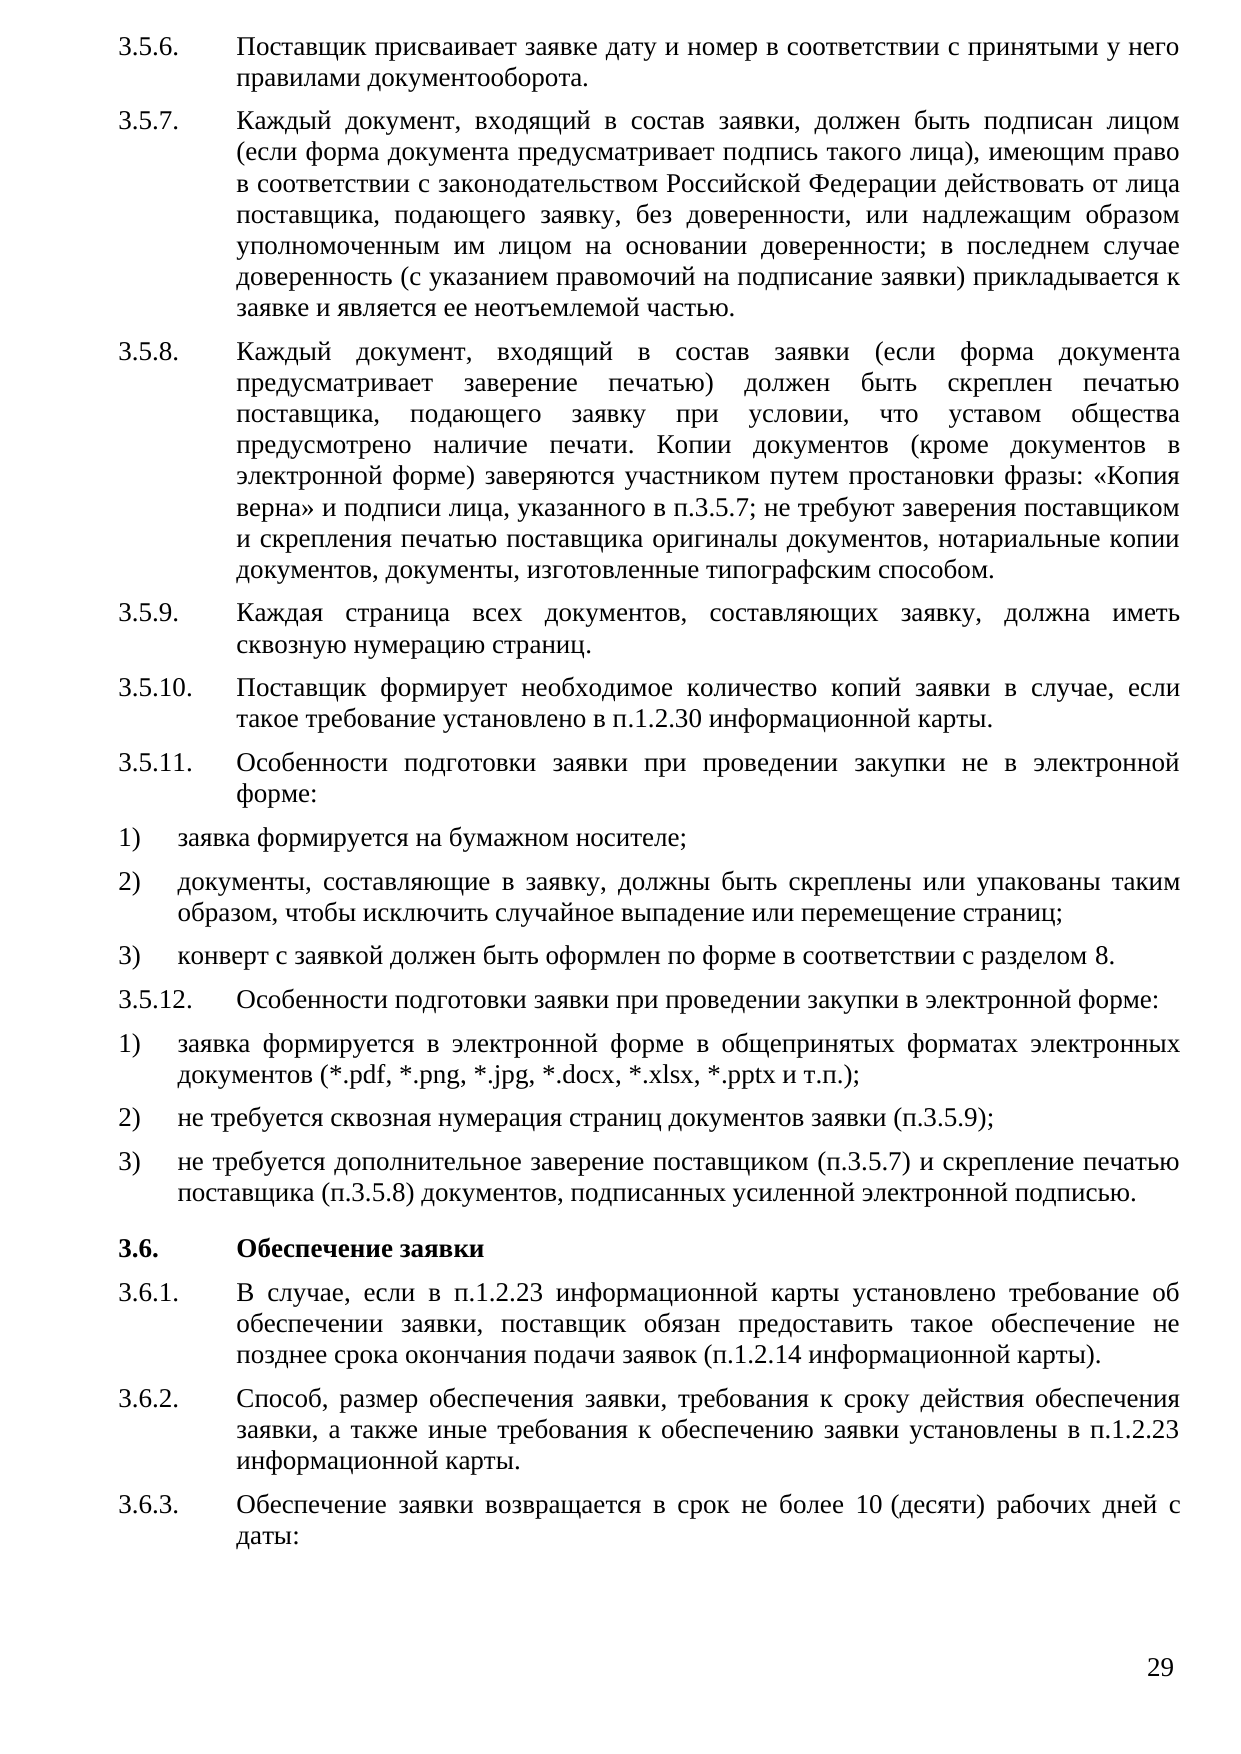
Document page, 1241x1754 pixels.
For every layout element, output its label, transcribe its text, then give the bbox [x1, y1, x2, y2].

text Обеспечение заявки [118, 1232, 1181, 1263]
text конверт с заявкой должен быть оформлен по форме в соответствии с разделом 8. [118, 939, 1181, 971]
text Способ, размер обеспечения заявки, требования к сроку действия обеспечения заявки, а также иные требования к обеспечению заявки установлены в п.1.2.23 информационной карты. [118, 1382, 1181, 1475]
text не требуется дополнительное заверение поставщиком (п.3.5.7) и скрепление печатью поставщика (п.3.5.8) документов, подписанных усиленной электронной подписью. [118, 1145, 1181, 1207]
text Поставщик формирует необходимое количество копий заявки в случае, если такое требование установлено в п.1.2.30 информационной карты. [118, 671, 1181, 734]
text Каждая страница всех документов, составляющих заявку, должна иметь сквозную нумерацию страниц. [118, 597, 1181, 659]
text Поставщик присваивает заявке дату и номер в соответствии с принятыми у него правилами документооборота. [118, 29, 1181, 92]
text В случае, если в п.1.2.23 информационной карты установлено требование об обеспечении заявки, поставщик обязан предоставить такое обеспечение не позднее срока окончания подачи заявок (п.1.2.14 информационной карты). [118, 1276, 1181, 1369]
text документы, составляющие в заявку, должны быть скреплены или упакованы таким образом, чтобы исключить случайное выпадение или перемещение страниц; [118, 864, 1181, 927]
text Каждый документ, входящий в состав заявки (если форма документа предусматривает заверение печатью) должен быть скреплен печатью поставщика, подающего заявку при условии, что уставом общества предусмотрено наличие печати. Копии документов (кроме документов в электронной форме) заверяются участником путем простановки фразы: «Копия верна» и подписи лица, указанного в п.3.5.7; не требуют заверения поставщиком и скрепления печатью поставщика оригиналы документов, нотариальные копии документов, документы, изготовленные типографским способом. [118, 335, 1181, 584]
text Каждый документ, входящий в состав заявки, должен быть подписан лицом (если форма документа предусматривает подпись такого лица), имеющим право в соответствии с законодательством Российской Федерации действовать от лица поставщика, подающего заявку, без доверенности, или надлежащим образом уполномоченным им лицом на основании доверенности; в последнем случае доверенность (с указанием правомочий на подписание заявки) прикладывается к заявке и является ее неотъемлемой частью. [118, 104, 1181, 322]
text Особенности подготовки заявки при проведении закупки не в электронной форме: [118, 746, 1181, 808]
text не требуется сквозная нумерация страниц документов заявки (п.3.5.9); [118, 1101, 1181, 1133]
text заявка формируется на бумажном носителе; [118, 821, 1181, 852]
text заявка формируется в электронной форме в общепринятых форматах электронных документов (*.pdf, *.png, *.jpg, *.docx, *.xlsx, *.pptx и т.п.); [118, 1027, 1181, 1089]
text Особенности подготовки заявки при проведении закупки в электронной форме: [118, 983, 1181, 1014]
text Обеспечение заявки возвращается в срок не более 10 (десяти) рабочих дней с даты: [118, 1488, 1181, 1550]
